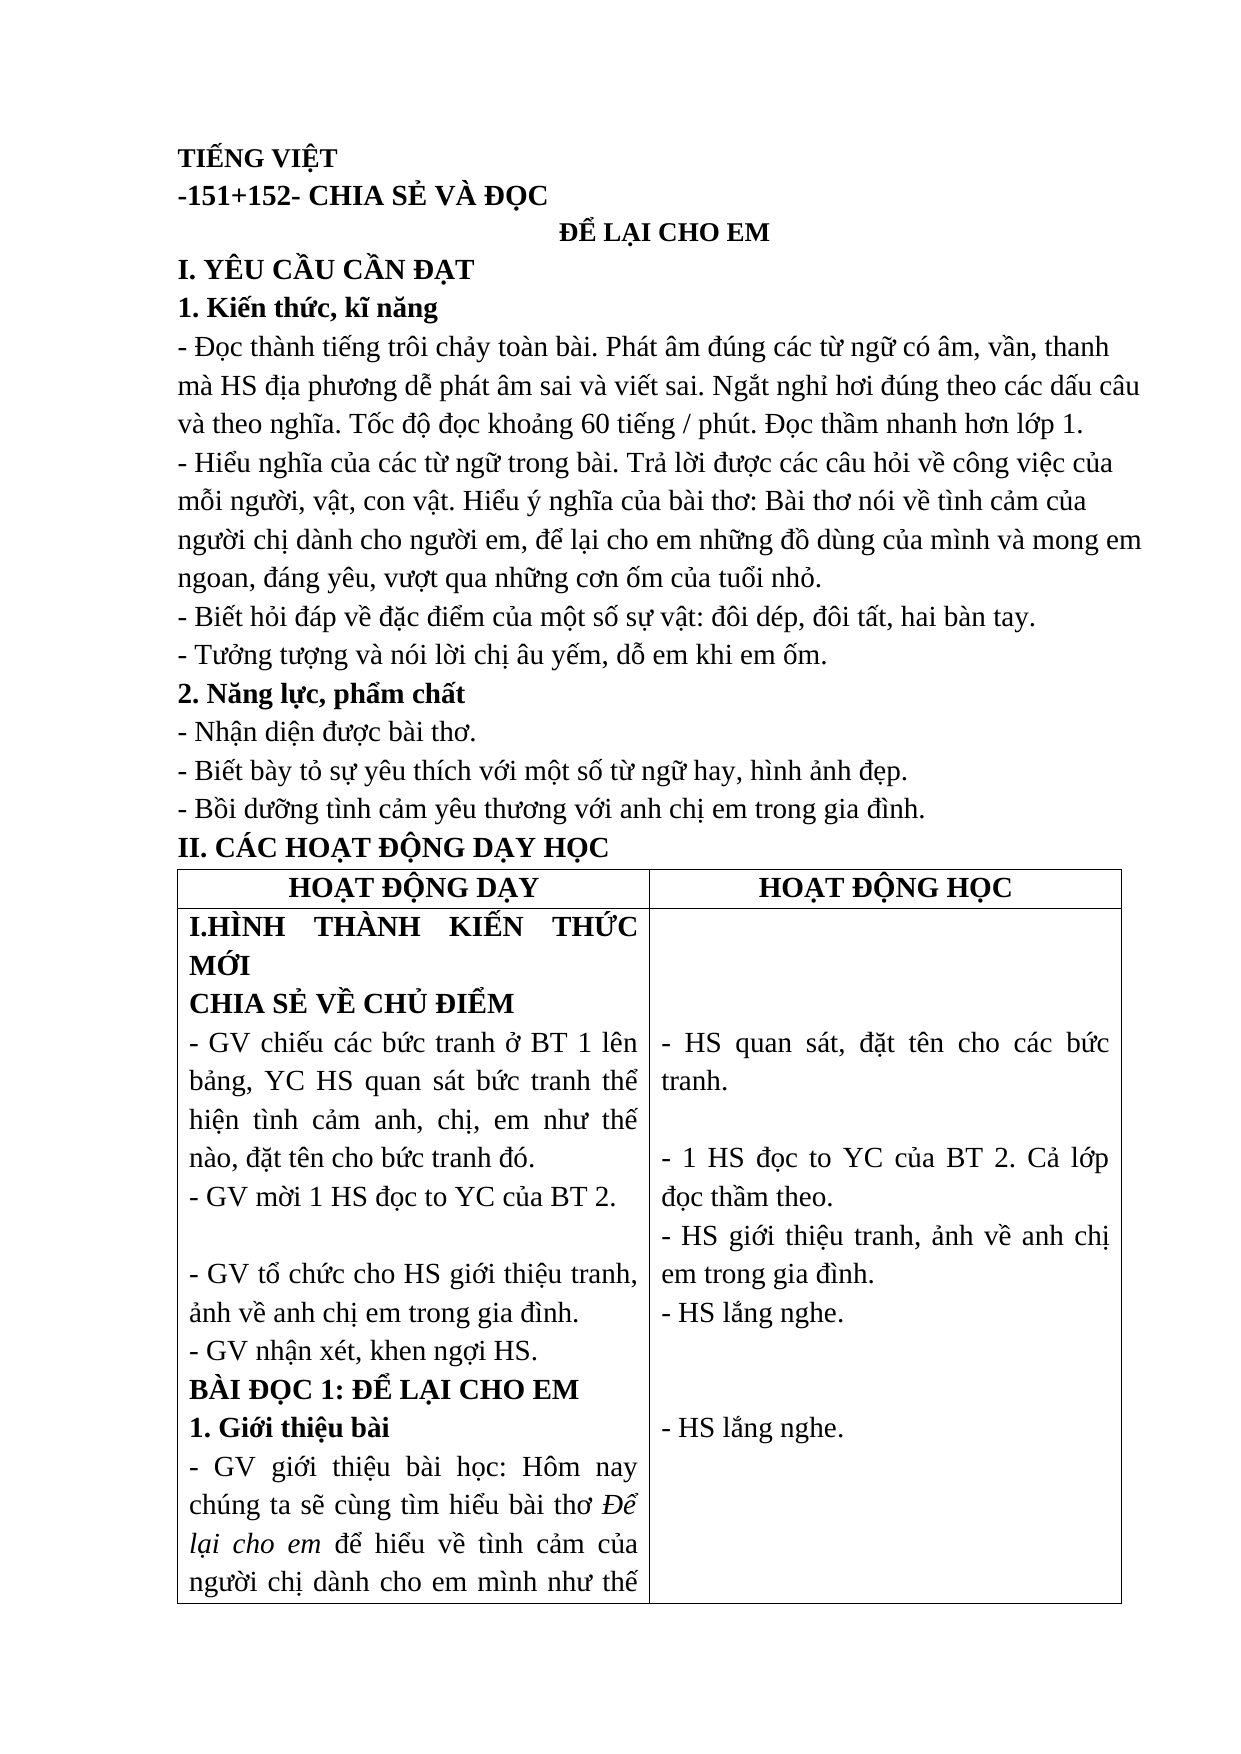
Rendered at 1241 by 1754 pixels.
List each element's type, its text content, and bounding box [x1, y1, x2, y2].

subtitle TIẾNG VIỆT [177, 142, 1152, 173]
text - Hiểu nghĩa của các từ ngữ trong bài. Trả lời được các câu hỏi về công việc của mỗi người, vật, con vật. Hiểu ý nghĩa của bài thơ: Bài thơ nói về tình cảm của người chị dành cho người em, để lại cho em những đồ dùng của mình và mong em ngoan, đáng yêu, vượt qua những cơn ốm của tuổi nhỏ. [177, 445, 1152, 594]
text - Biết hỏi đáp về đặc điểm của một số sự vật: đôi dép, đôi tất, hai bàn tay. [177, 599, 1152, 632]
text - Bồi dưỡng tình cảm yêu thương với anh chị em trong gia đình. [177, 792, 1152, 825]
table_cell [650, 909, 1121, 1603]
text 1. Kiến thức, kĩ năng [177, 291, 1152, 324]
text - Đọc thành tiếng trôi chảy toàn bài. Phát âm đúng các từ ngữ có âm, vần, thanh mà HS địa phương dễ phát âm sai và viết sai. Ngắt nghỉ hơi đúng theo các dấu câu và theo nghĩa. Tốc độ đọc khoảng 60 tiếng / phút. Đọc thầm nhanh hơn lớp 1. [177, 329, 1152, 440]
text 2. Năng lực, phẩm chất [177, 676, 1152, 709]
text - Biết bày tỏ sự yêu thích với một số từ ngữ hay, hình ảnh đẹp. [177, 753, 1152, 787]
subtitle ĐỂ LẠI CHO EM [177, 216, 1152, 247]
text - Tưởng tượng và nói lời chị âu yếm, dỗ em khi em ốm. [177, 637, 1152, 671]
text II. CÁC HOẠT ĐỘNG DẠY HỌC [177, 830, 1152, 864]
text I. YÊU CẦU CẦN ĐẠT [177, 252, 1152, 286]
table_header HOẠT ĐỘNG DẠY [178, 870, 649, 908]
text -151+152- CHIA SẺ VÀ ĐỌC [177, 178, 1152, 211]
text - Nhận diện được bài thơ. [177, 714, 1152, 748]
table_header HOẠT ĐỘNG HỌC [650, 870, 1121, 908]
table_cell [178, 909, 649, 1603]
